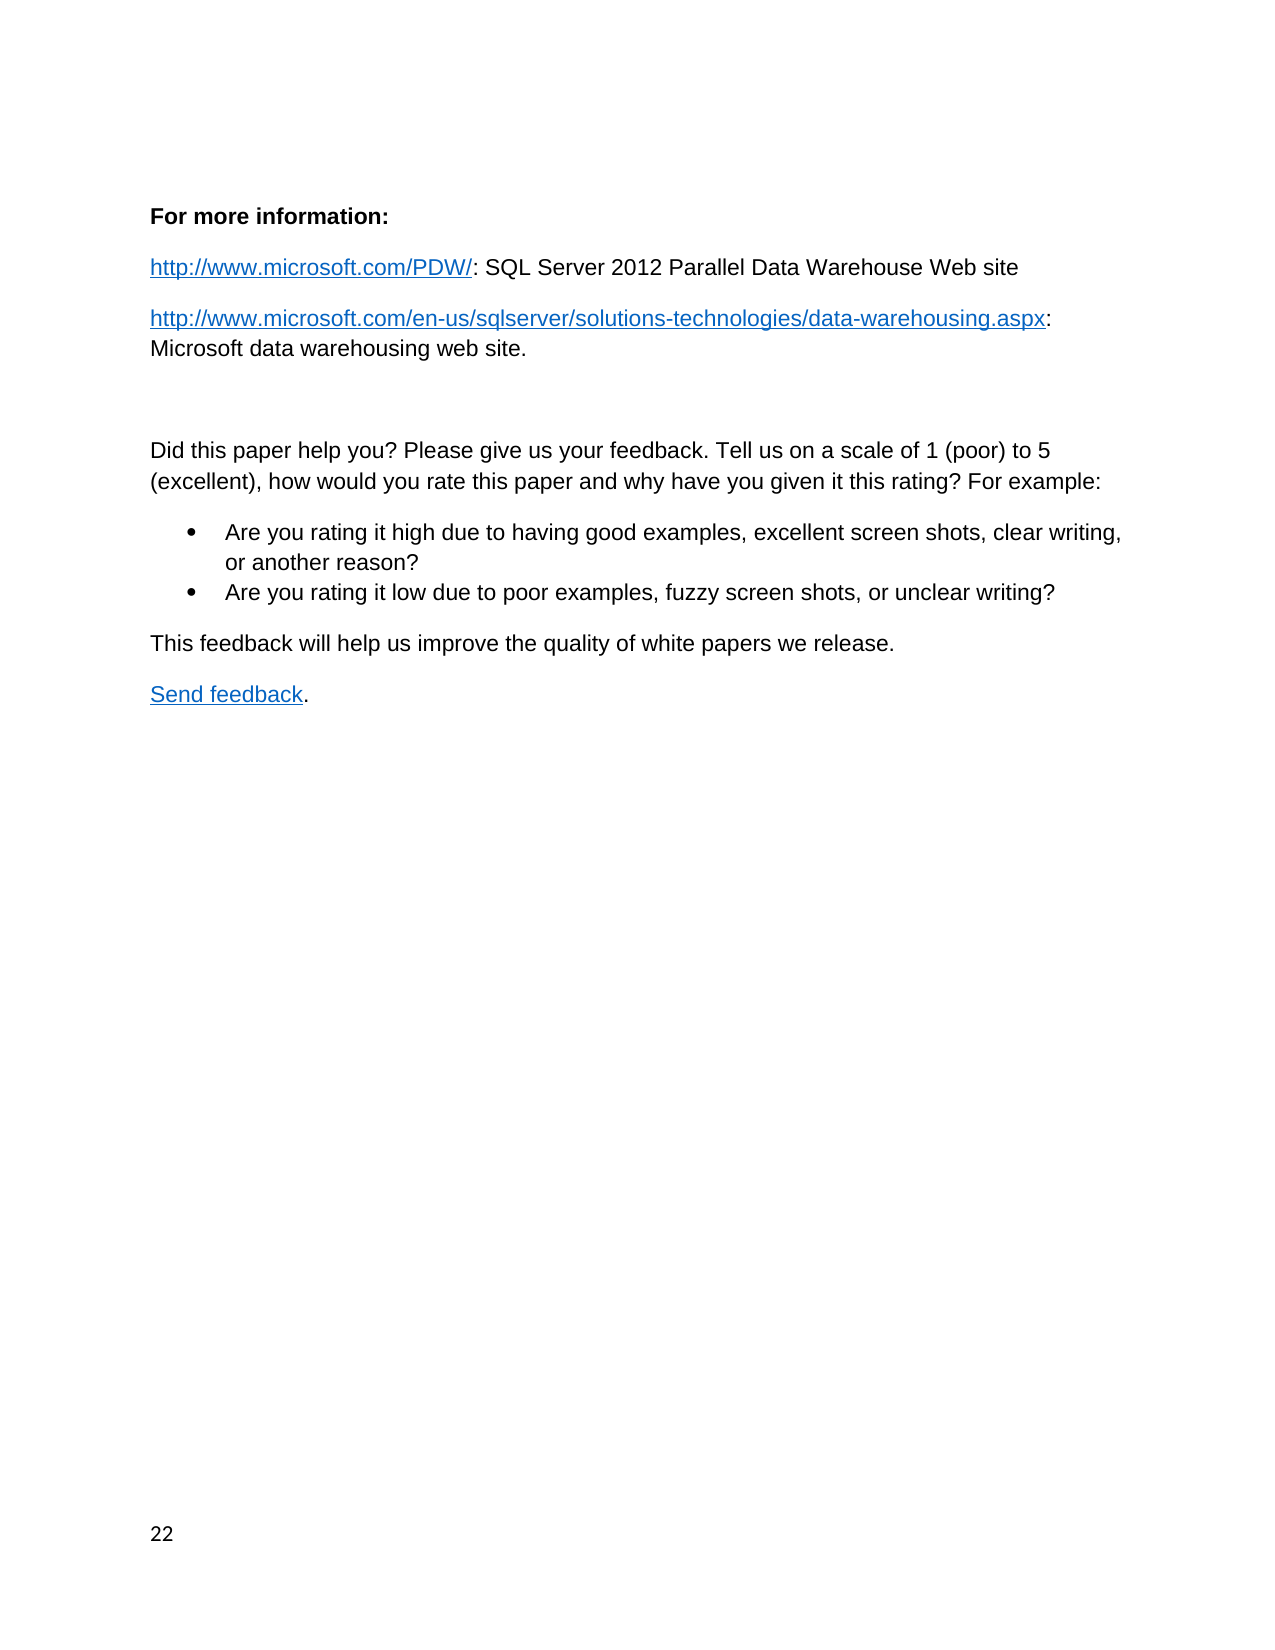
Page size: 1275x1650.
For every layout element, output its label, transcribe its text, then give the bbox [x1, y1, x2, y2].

text http://www.microsoft.com/en-us/sqlserver/solutions-technologies/data-warehousing.aspx: Microsoft data warehousing web site. [150, 305, 1125, 362]
text This feedback will help us improve the quality of white papers we release. [150, 630, 1125, 656]
list Are you rating it low due to poor examples, fuzzy screen shots, or unclear writing? [187, 579, 1125, 605]
text http://www.microsoft.com/PDW/: SQL Server 2012 Parallel Data Warehouse Web site [150, 254, 1125, 280]
text Send feedback. [150, 681, 1125, 707]
text Did this paper help you? Please give us your feedback. Tell us on a scale of 1 (poor) to 5 (excellent), how would you rate this paper and why have you given it this rating? For example: [150, 437, 1125, 494]
text For more information: [150, 203, 1125, 229]
list Are you rating it high due to having good examples, excellent screen shots, clear writing, or another reason? [187, 519, 1125, 575]
